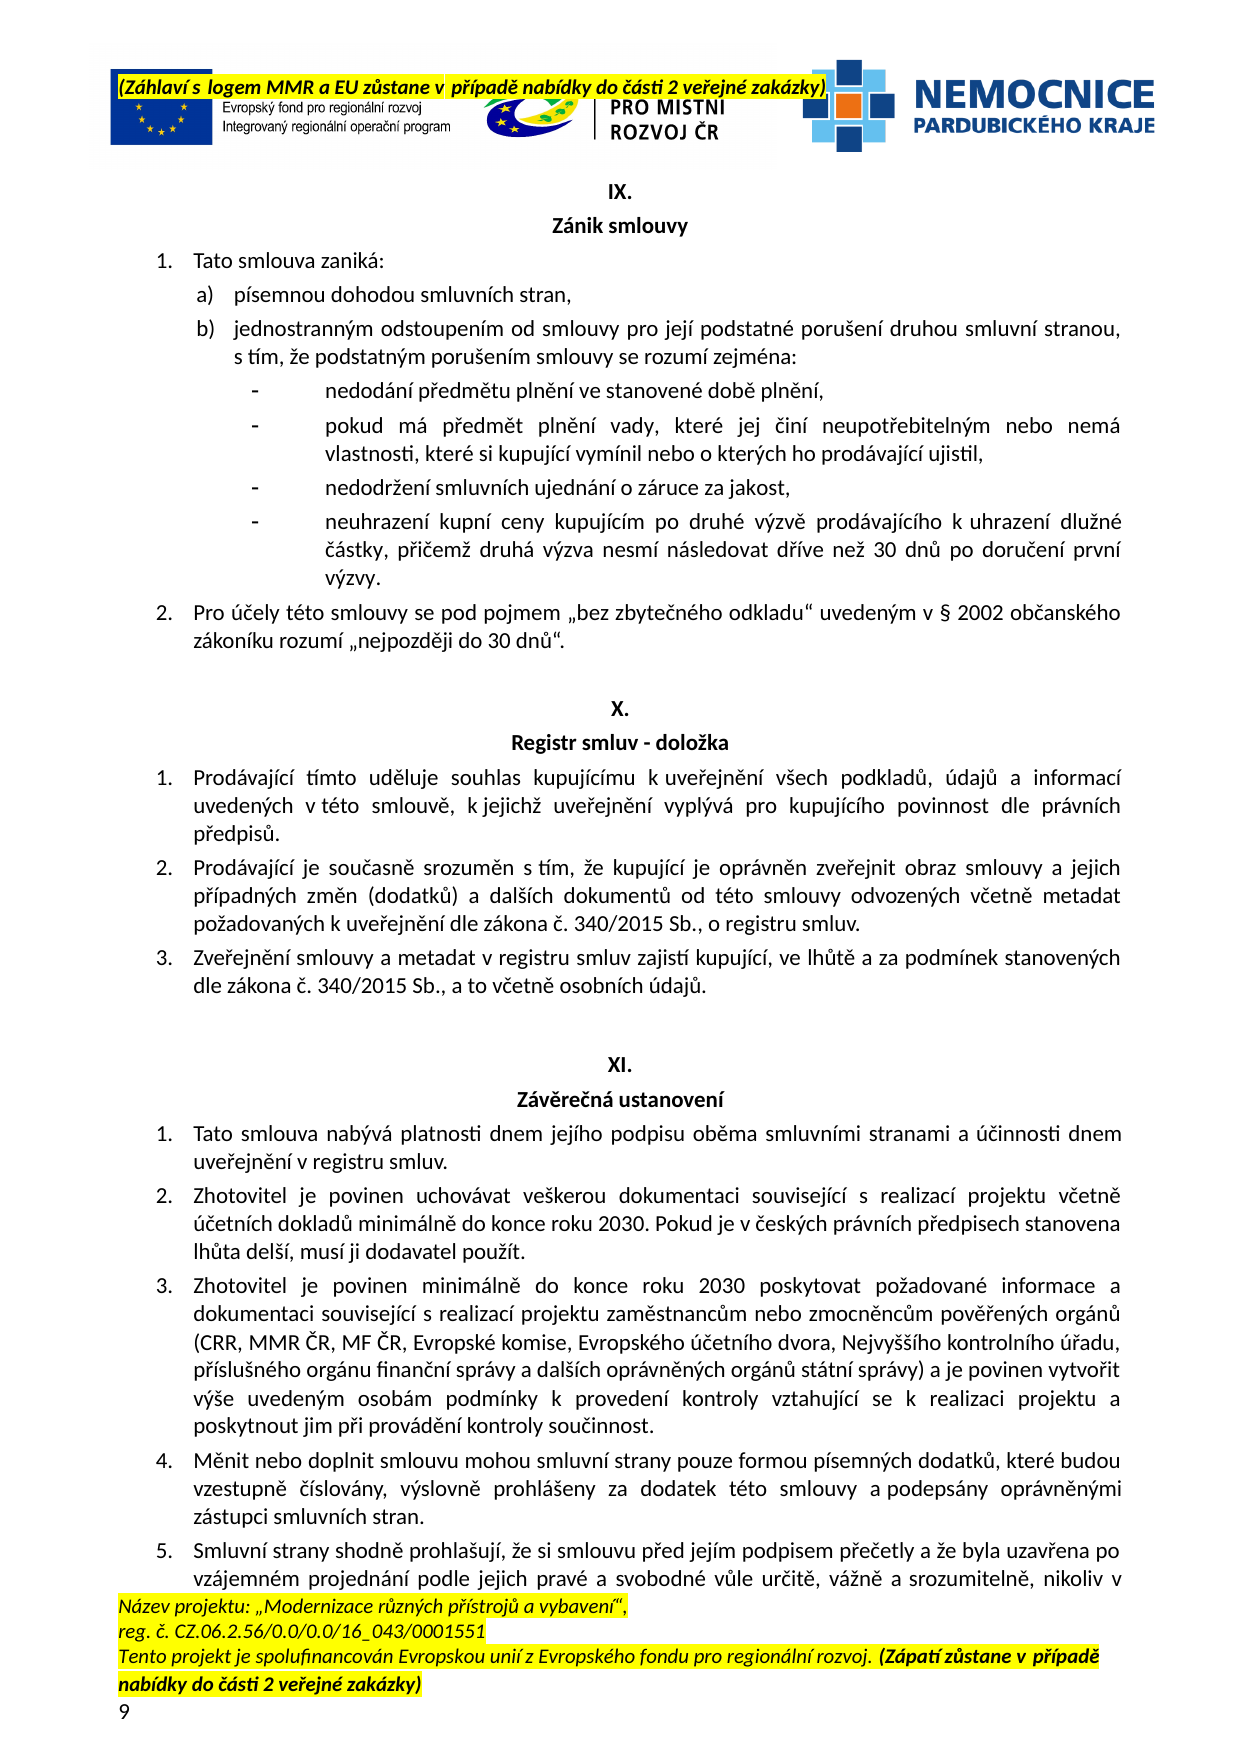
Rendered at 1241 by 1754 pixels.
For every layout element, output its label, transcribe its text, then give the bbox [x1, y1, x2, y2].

picture [88, 43, 777, 170]
text Zánik smlouvy [118, 211, 1122, 239]
picture [801, 58, 1155, 153]
list Zhotovitel je povinen uchovávat veškerou dokumentaci související s realizací projektu včetně účetních dokladů minimálně do konce roku 2030. Pokud je v českých právních předpisech stanovena lhůta delší, musí ji dodavatel použít. [156, 1181, 1122, 1265]
list jednostranným odstoupením od smlouvy pro její podstatné porušení druhou smluvní stranou, s tím, že podstatným porušením smlouvy se rozumí zejména: [196, 314, 1122, 370]
text XI. [118, 1050, 1122, 1078]
list písemnou dohodou smluvních stran, [196, 280, 1122, 308]
text IX. [118, 177, 1122, 205]
list Zveřejnění smlouvy a metadat v registru smluv zajistí kupující, ve lhůtě a za podmínek stanovených dle zákona č. 340/2015 Sb., a to včetně osobních údajů. [156, 943, 1122, 999]
list Prodávající je současně srozuměn s tím, že kupující je oprávněn zveřejnit obraz smlouvy a jejich případných změn (dodatků) a dalších dokumentů od této smlouvy odvozených včetně metadat požadovaných k uveřejnění dle zákona č. 340/2015 Sb., o registru smluv. [156, 853, 1122, 937]
list nedodržení smluvních ujednání o záruce za jakost, [251, 473, 1122, 501]
list nedodání předmětu plnění ve stanovené době plnění, [251, 377, 1122, 404]
list Zhotovitel je povinen minimálně do konce roku 2030 poskytovat požadované informace a dokumentaci související s realizací projektu zaměstnancům nebo zmocněncům pověřených orgánů (CRR, MMR ČR, MF ČR, Evropské komise, Evropského účetního dvora, Nejvyššího kontrolního úřadu, příslušného orgánu finanční správy a dalších oprávněných orgánů státní správy) a je povinen vytvořit výše uvedeným osobám podmínky k provedení kontroly vztahující se k realizaci projektu a poskytnout jim při provádění kontroly součinnost. [156, 1272, 1122, 1440]
list Prodávající tímto uděluje souhlas kupujícímu k uveřejnění všech podkladů, údajů a informací uvedených v této smlouvě, k jejichž uveřejnění vyplývá pro kupujícího povinnost dle právních předpisů. [156, 763, 1122, 847]
text Registr smluv - doložka [118, 728, 1122, 757]
list Měnit nebo doplnit smlouvu mohou smluvní strany pouze formou písemných dodatků, které budou vzestupně číslovány, výslovně prohlášeny za dodatek této smlouvy a podepsány oprávněnými zástupci smluvních stran. [156, 1446, 1122, 1530]
list Tato smlouva zaniká: [156, 246, 1122, 274]
text X. [118, 694, 1122, 722]
list Pro účely této smlouvy se pod pojmem „bez zbytečného odkladu“ uvedeným v § 2002 občanského zákoníku rozumí „nejpozději do 30 dnů“. [156, 598, 1122, 654]
list pokud má předmět plnění vady, které jej činí neupotřebitelným nebo nemá vlastnosti, které si kupující vymínil nebo o kterých ho prodávající ujistil, [251, 411, 1122, 467]
list neuhrazení kupní ceny kupujícím po druhé výzvě prodávajícího k uhrazení dlužné částky, přičemž druhá výzva nesmí následovat dříve než 30 dnů po doručení první výzvy. [251, 507, 1122, 591]
list Tato smlouva nabývá platnosti dnem jejího podpisu oběma smluvními stranami a účinnosti dnem uveřejnění v registru smluv. [156, 1119, 1122, 1175]
text Závěrečná ustanovení [118, 1085, 1122, 1113]
